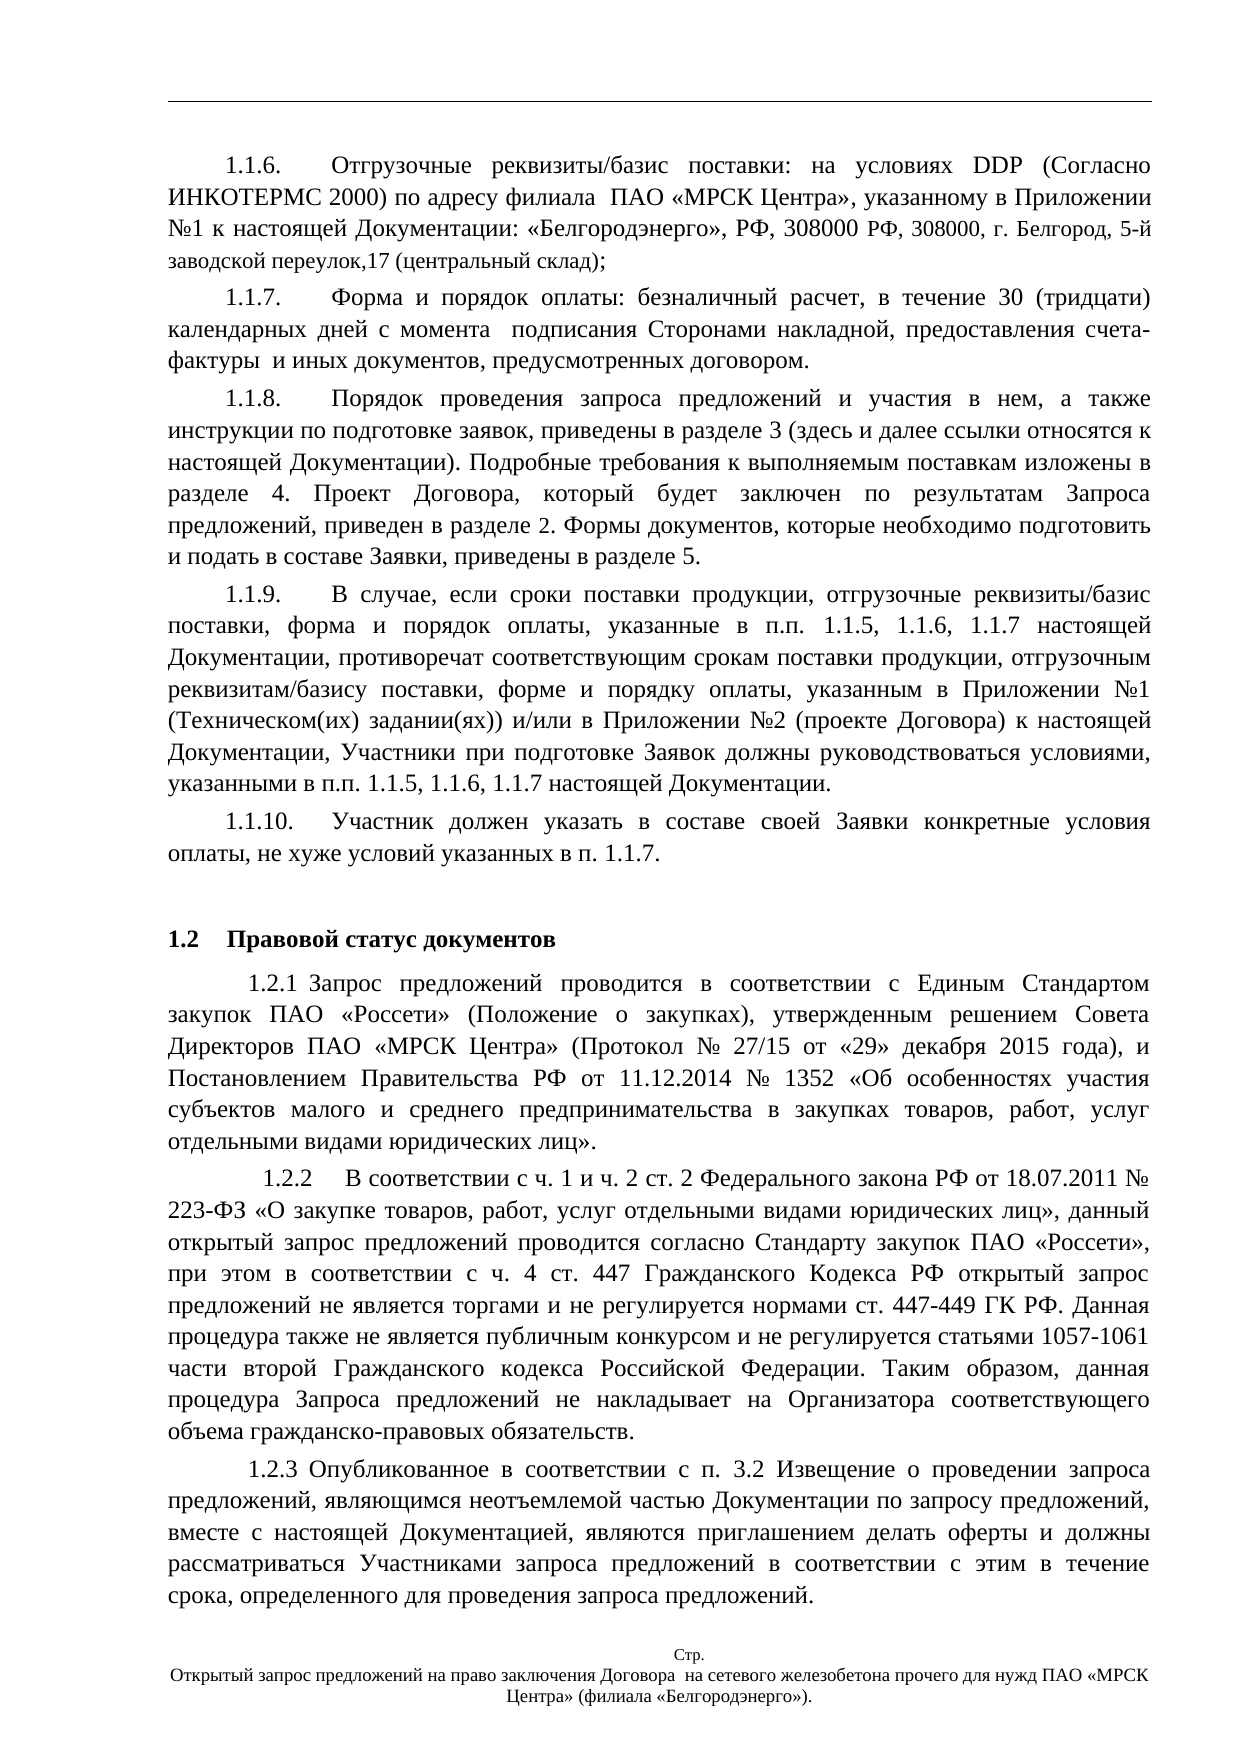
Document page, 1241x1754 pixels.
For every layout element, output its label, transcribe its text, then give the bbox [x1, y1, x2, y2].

list Форма и порядок оплаты: безналичный расчет, в течение 30 (тридцати) календарных дней с момента подписания Сторонами накладной, предоставления счета-фактуры и иных документов, предусмотренных договором. [168, 282, 1152, 374]
subtitle Правовой статус документов [168, 924, 1152, 953]
list В соответствии с ч. 1 и ч. 2 ст. 2 Федерального закона РФ от 18.07.2011 № 223-ФЗ «О закупке товаров, работ, услуг отдельными видами юридических лиц», данный открытый запрос предложений проводится согласно Стандарту закупок ПАО «Россети», при этом в соответствии с ч. 4 ст. 447 Гражданского Кодекса РФ открытый запрос предложений не является торгами и не регулируется нормами ст. 447-449 ГК РФ. Данная процедура также не является публичным конкурсом и не регулируется статьями 1057-1061 части второй Гражданского кодекса Российской Федерации. Таким образом, данная процедура Запроса предложений не накладывает на Организатора соответствующего объема гражданско-правовых обязательств. [168, 1163, 1150, 1445]
list Отгрузочные реквизиты/базис поставки: на условиях DDP (Согласно ИНКОТЕРМС 2000) по адресу филиала ПАО «МРСК Центра», указанному в Приложении №1 к настоящей Документации: «Белгородэнерго», РФ, 308000 РФ, 308000, г. Белгород, 5-й заводской переулок,17 (центральный склад); [168, 150, 1152, 273]
list Запрос предложений проводится в соответствии с Единым Стандартом закупок ПАО «Россети» (Положение о закупках), утвержденным решением Совета Директоров ПАО «МРСК Центра» (Протокол № 27/15 от «29» декабря 2015 года), и Постановлением Правительства РФ от 11.12.2014 № 1352 «Об особенностях участия субъектов малого и среднего предпринимательства в закупках товаров, работ, услуг отдельными видами юридических лиц». [168, 968, 1150, 1154]
